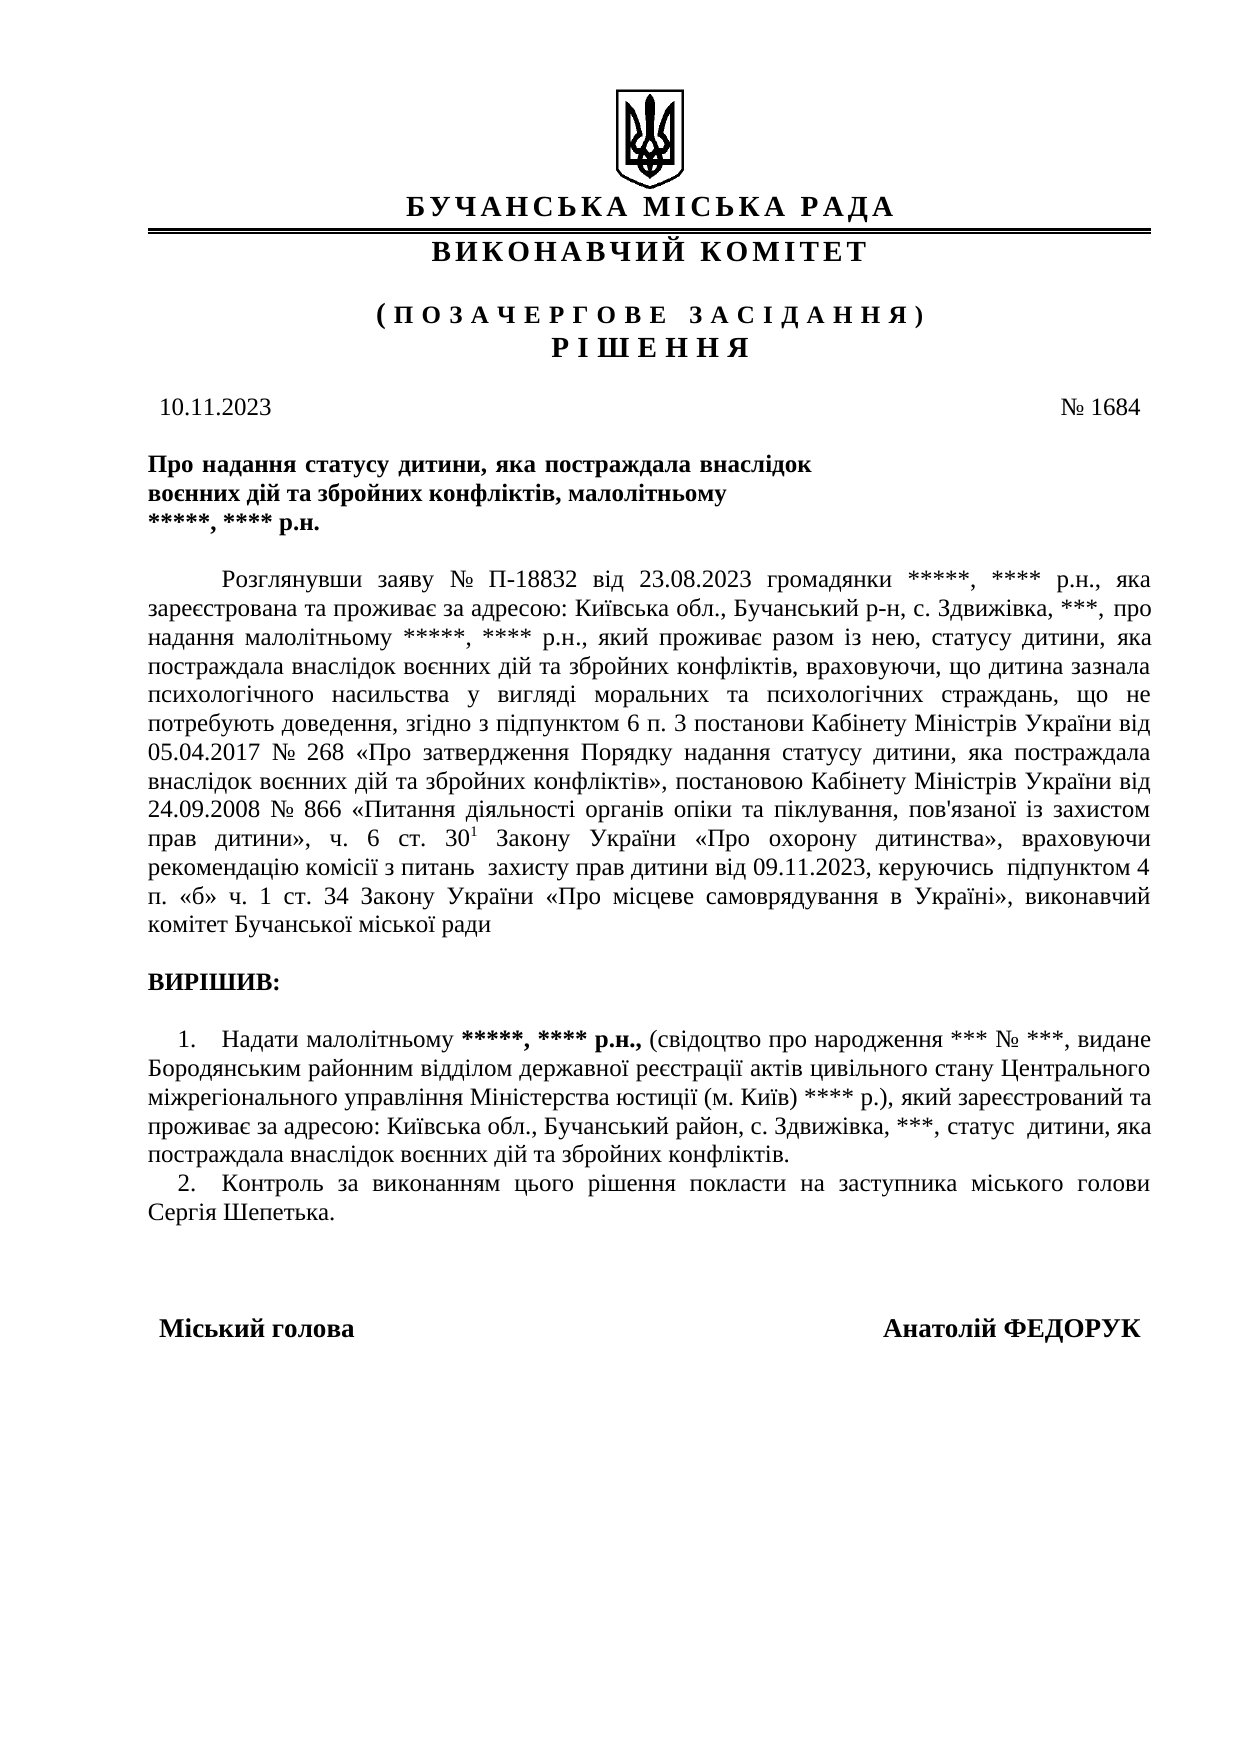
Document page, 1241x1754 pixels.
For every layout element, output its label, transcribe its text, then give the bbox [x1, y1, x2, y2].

text Розглянувши заяву № П-18832 від 23.08.2023 громадянки *****, **** р.н., яка зареєстрована та проживає за адресою: Київська обл., Бучанський р-н, с. Здвижівка, ***, про надання малолітньому *****, **** р.н., який проживає разом із нею, статусу дитини, яка постраждала внаслідок воєнних дій та збройних конфліктів, враховуючи, що дитина зазнала психологічного насильства у вигляді моральних та психологічних страждань, що не потребують доведення, згідно з підпунктом 6 п. 3 постанови Кабінету Міністрів України від 05.04.2017 № 268 «Про затвердження Порядку надання статусу дитини, яка постраждала внаслідок воєнних дій та збройних конфліктів», постановою Кабінету Міністрів України від 24.09.2008 № 866 «Питання діяльності органів опіки та піклування, пов'язаної із захистом прав дитини», ч. 6 ст. 301 Закону України «Про охорону дитинства», враховуючи рекомендацію комісії з питань захисту прав дитини від 09.11.2023, керуючись підпунктом 4 п. «б» ч. 1 ст. 34 Закону України «Про місцеве самоврядування в Україні», виконавчий комітет Бучанської міської ради [148, 564, 1152, 938]
text *****, **** р.н. [148, 507, 812, 536]
list Надати малолітньому *****, **** р.н., (свідоцтво про народження *** № ***, видане Бородянським районним відділом державної реєстрації актів цивільного стану Центрального міжрегіонального управління Міністерства юстиції (м. Київ) **** р.), який зареєстрований та проживає за адресою: Київська обл., Бучанський район, с. Здвижівка, ***, статус дитини, яка постраждала внаслідок воєнних дій та збройних конфліктів. [148, 1024, 1152, 1168]
text РІШЕННЯ [148, 330, 1152, 363]
picture [614, 88, 685, 189]
table_header Анатолій ФЕДОРУК [649, 1312, 1152, 1343]
text БУЧАНСЬКА МІСЬКА РАДА [148, 189, 1152, 223]
text Про надання статусу дитини, яка постраждала внаслідок воєнних дій та збройних конфліктів, малолітньому [148, 449, 812, 507]
table_header № 1684 [650, 392, 1152, 421]
table_header Міський голова [148, 1312, 649, 1343]
list Контроль за виконанням цього рішення покласти на заступника міського голови Сергія Шепетька. [148, 1168, 1152, 1226]
text (ПОЗАЧЕРГОВЕ ЗАСІДАННЯ) [148, 296, 1152, 330]
text ВИРІШИВ: [148, 967, 1152, 996]
table_header ВИКОНАВЧИЙ КОМІТЕТ [148, 234, 1151, 296]
table_header 10.11.2023 [148, 392, 650, 421]
